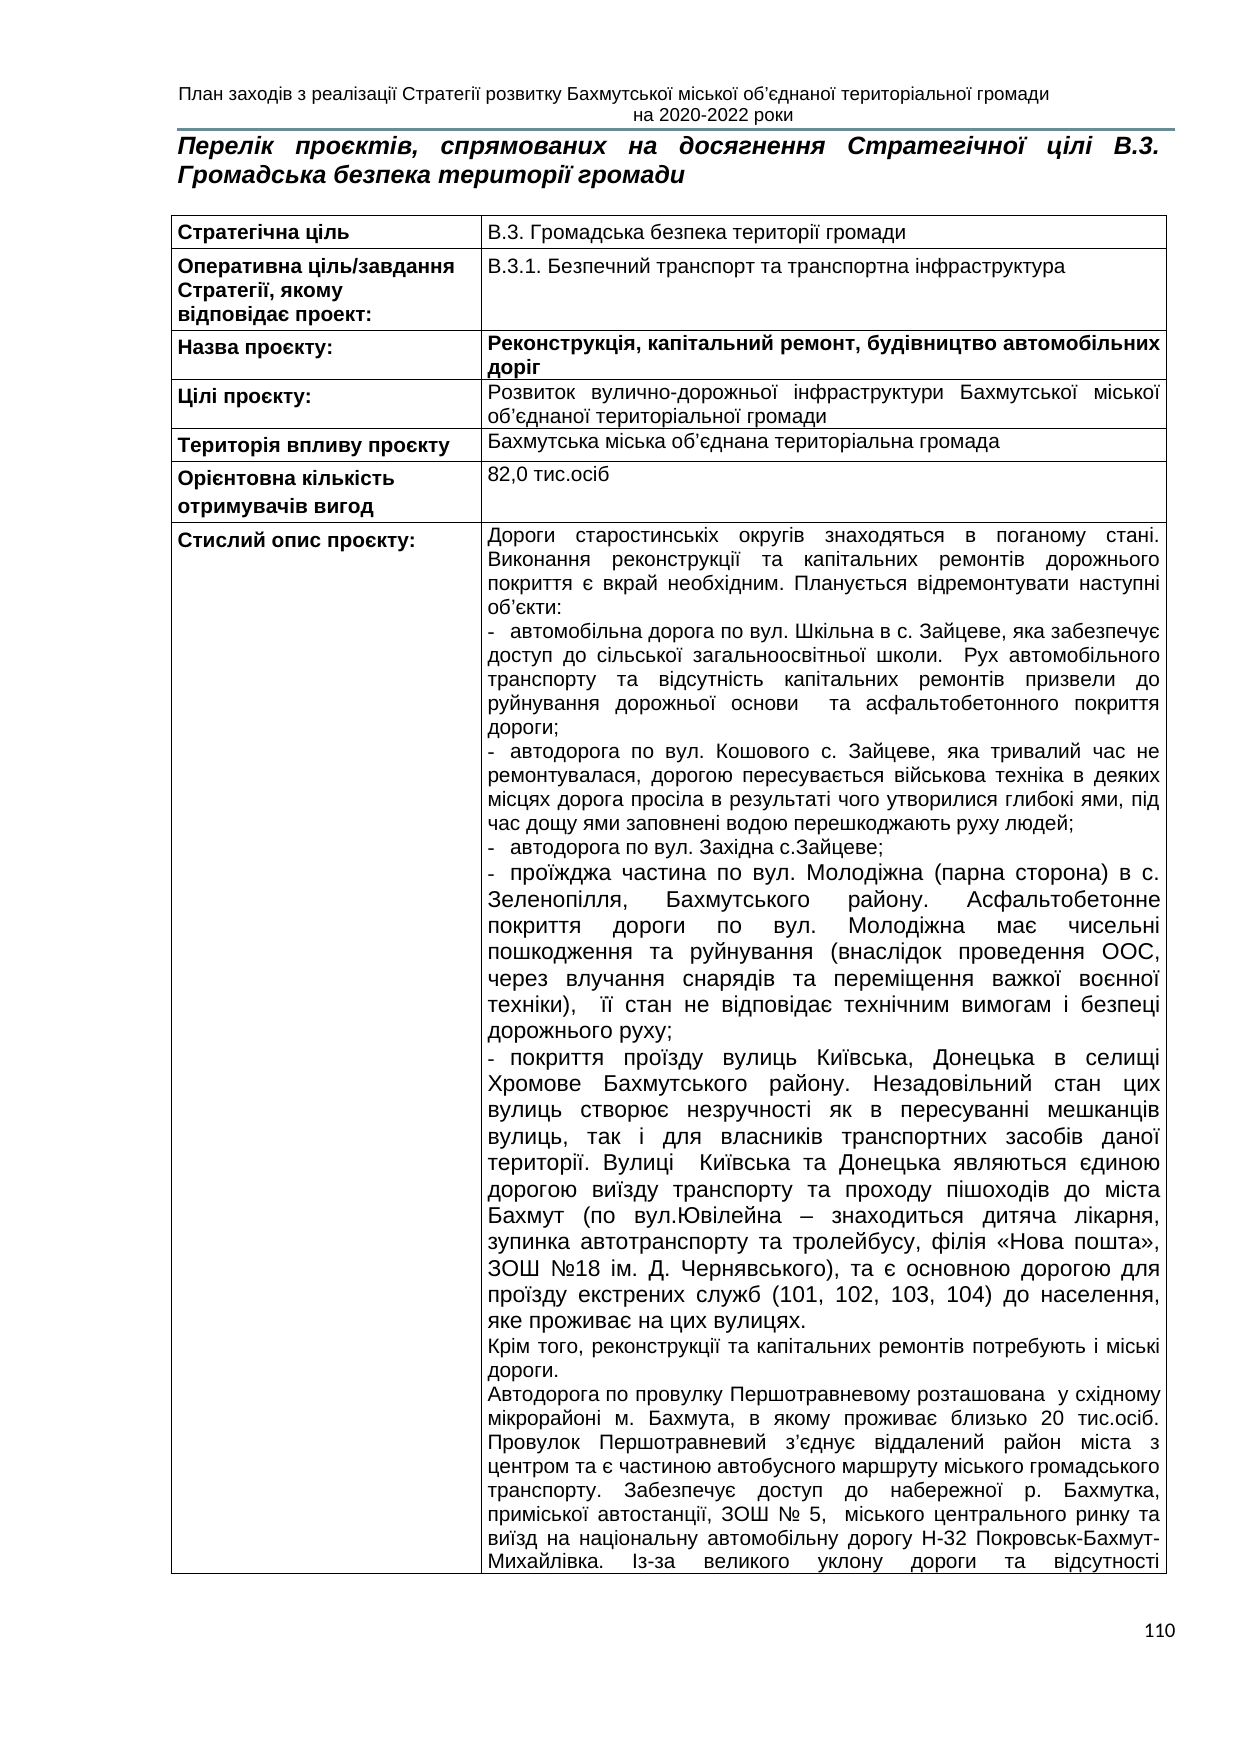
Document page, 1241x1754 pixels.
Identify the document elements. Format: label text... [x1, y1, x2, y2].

table_cell Бахмутська міська об’єднана територіальна громада [482, 429, 1166, 461]
table_cell Реконструкція, капітальний ремонт, будівництво автомобільних доріг [482, 331, 1166, 378]
table_cell Орієнтовна кількість отримувачів вигод [172, 462, 481, 522]
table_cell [482, 523, 1166, 1573]
table_cell Оперативна ціль/завдання Стратегії, якому відповідає проект: [172, 249, 481, 329]
subtitle Перелік проєктів, спрямованих на досягнення Стратегічної цілі В.3. Громадська безпека території громади [177, 131, 1160, 188]
table_header Стратегічна ціль [172, 216, 481, 248]
table_cell Назва проєкту: [172, 331, 481, 378]
table_cell В.3.1. Безпечний транспорт та транспортна інфраструктура [482, 249, 1166, 329]
table_cell 82,0 тис.осіб [482, 462, 1166, 522]
table_cell Розвиток вулично-дорожньої інфраструктури Бахмутської міської об’єднаної територіальної громади [482, 380, 1166, 427]
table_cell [172, 523, 481, 1573]
table_header В.3. Громадська безпека території громади [482, 216, 1166, 248]
table_cell Територія впливу проєкту [172, 429, 481, 461]
table_cell Цілі проєкту: [172, 380, 481, 427]
